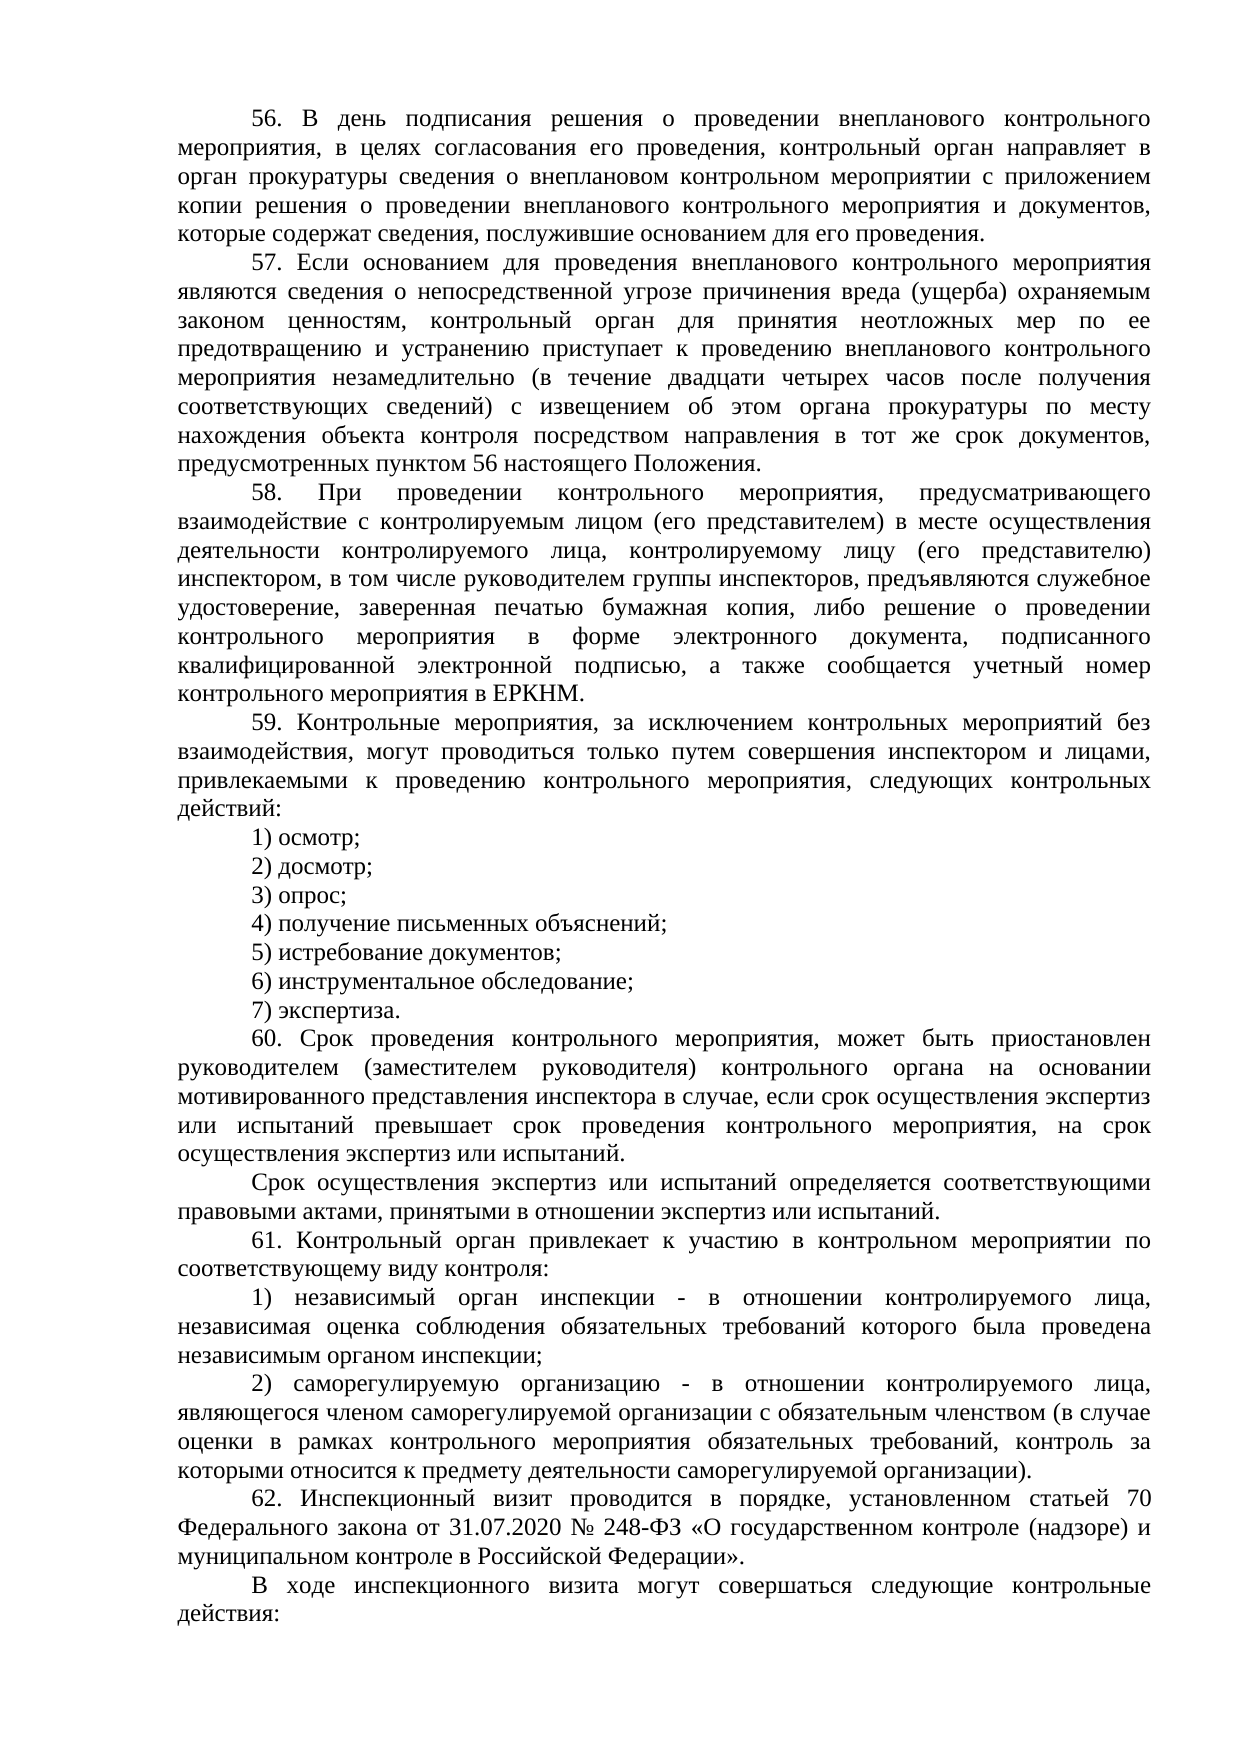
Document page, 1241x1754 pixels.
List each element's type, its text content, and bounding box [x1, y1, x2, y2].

text 6) инструментальное обследование; [177, 966, 1152, 995]
text 5) истребование документов; [177, 937, 1152, 966]
text 61. Контрольный орган привлекает к участию в контрольном мероприятии по соответствующему виду контроля: [177, 1225, 1152, 1282]
text Срок осуществления экспертиз или испытаний определяется соответствующими правовыми актами, принятыми в отношении экспертиз или испытаний. [177, 1167, 1152, 1225]
text 2) саморегулируемую организацию - в отношении контролируемого лица, являющегося членом саморегулируемой организации с обязательным членством (в случае оценки в рамках контрольного мероприятия обязательных требований, контроль за которыми относится к предмету деятельности саморегулируемой организации). [177, 1368, 1152, 1483]
text В ходе инспекционного визита могут совершаться следующие контрольные действия: [177, 1570, 1152, 1627]
text 3) опрос; [177, 880, 1152, 908]
text 58. При проведении контрольного мероприятия, предусматривающего взаимодействие с контролируемым лицом (его представителем) в месте осуществления деятельности контролируемого лица, контролируемому лицу (его представителю) инспектором, в том числе руководителем группы инспекторов, предъявляются служебное удостоверение, заверенная печатью бумажная копия, либо решение о проведении контрольного мероприятия в форме электронного документа, подписанного квалифицированной электронной подписью, а также сообщается учетный номер контрольного мероприятия в ЕРКНМ. [177, 477, 1152, 707]
text 4) получение письменных объяснений; [177, 908, 1152, 937]
text 7) экспертиза. [177, 995, 1152, 1023]
text 1) осмотр; [177, 822, 1152, 851]
text 1) независимый орган инспекции - в отношении контролируемого лица, независимая оценка соблюдения обязательных требований которого была проведена независимым органом инспекции; [177, 1282, 1152, 1368]
text 59. Контрольные мероприятия, за исключением контрольных мероприятий без взаимодействия, могут проводиться только путем совершения инспектором и лицами, привлекаемыми к проведению контрольного мероприятия, следующих контрольных действий: [177, 707, 1152, 822]
text 60. Срок проведения контрольного мероприятия, может быть приостановлен руководителем (заместителем руководителя) контрольного органа на основании мотивированного представления инспектора в случае, если срок осуществления экспертиз или испытаний превышает срок проведения контрольного мероприятия, на срок осуществления экспертиз или испытаний. [177, 1023, 1152, 1167]
text 56. В день подписания решения о проведении внепланового контрольного мероприятия, в целях согласования его проведения, контрольный орган направляет в орган прокуратуры сведения о внеплановом контрольном мероприятии с приложением копии решения о проведении внепланового контрольного мероприятия и документов, которые содержат сведения, послужившие основанием для его проведения. [177, 103, 1152, 247]
text 57. Если основанием для проведения внепланового контрольного мероприятия являются сведения о непосредственной угрозе причинения вреда (ущерба) охраняемым законом ценностям, контрольный орган для принятия неотложных мер по ее предотвращению и устранению приступает к проведению внепланового контрольного мероприятия незамедлительно (в течение двадцати четырех часов после получения соответствующих сведений) с извещением об этом органа прокуратуры по месту нахождения объекта контроля посредством направления в тот же срок документов, предусмотренных пунктом 56 настоящего Положения. [177, 247, 1152, 477]
text 62. Инспекционный визит проводится в порядке, установленном статьей 70 Федерального закона от 31.07.2020 № 248-ФЗ «О государственном контроле (надзоре) и муниципальном контроле в Российской Федерации». [177, 1483, 1152, 1570]
text 2) досмотр; [177, 851, 1152, 880]
